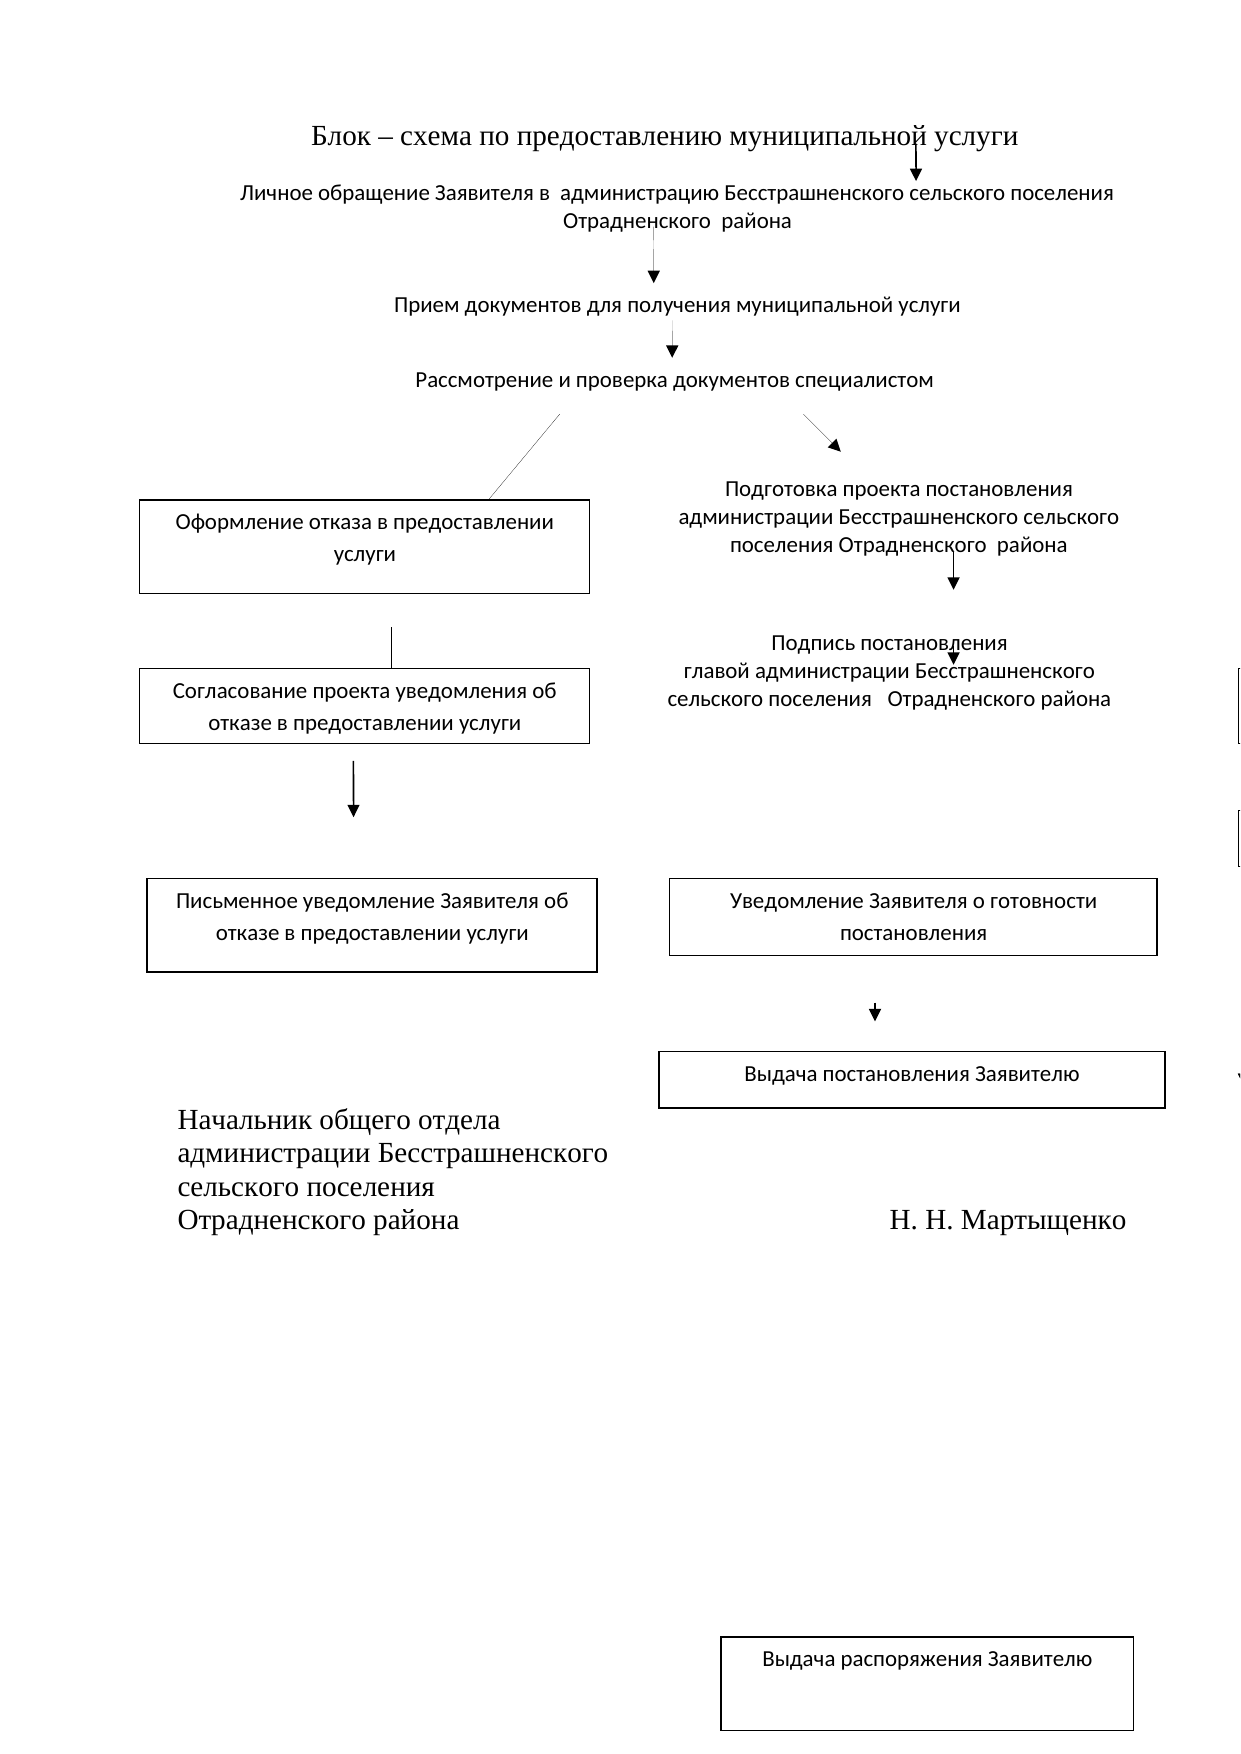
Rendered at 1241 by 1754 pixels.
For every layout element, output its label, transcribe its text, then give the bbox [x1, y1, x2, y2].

text Отрадненского района Н. Н. Мартыщенко [177, 1202, 1152, 1236]
text администрации Бесстрашненского [177, 1135, 1152, 1169]
text Блок – схема по предоставлению муниципальной услуги [177, 118, 1152, 733]
text сельского поселения [177, 1169, 1152, 1202]
text Начальник общего отдела [177, 1102, 1152, 1135]
